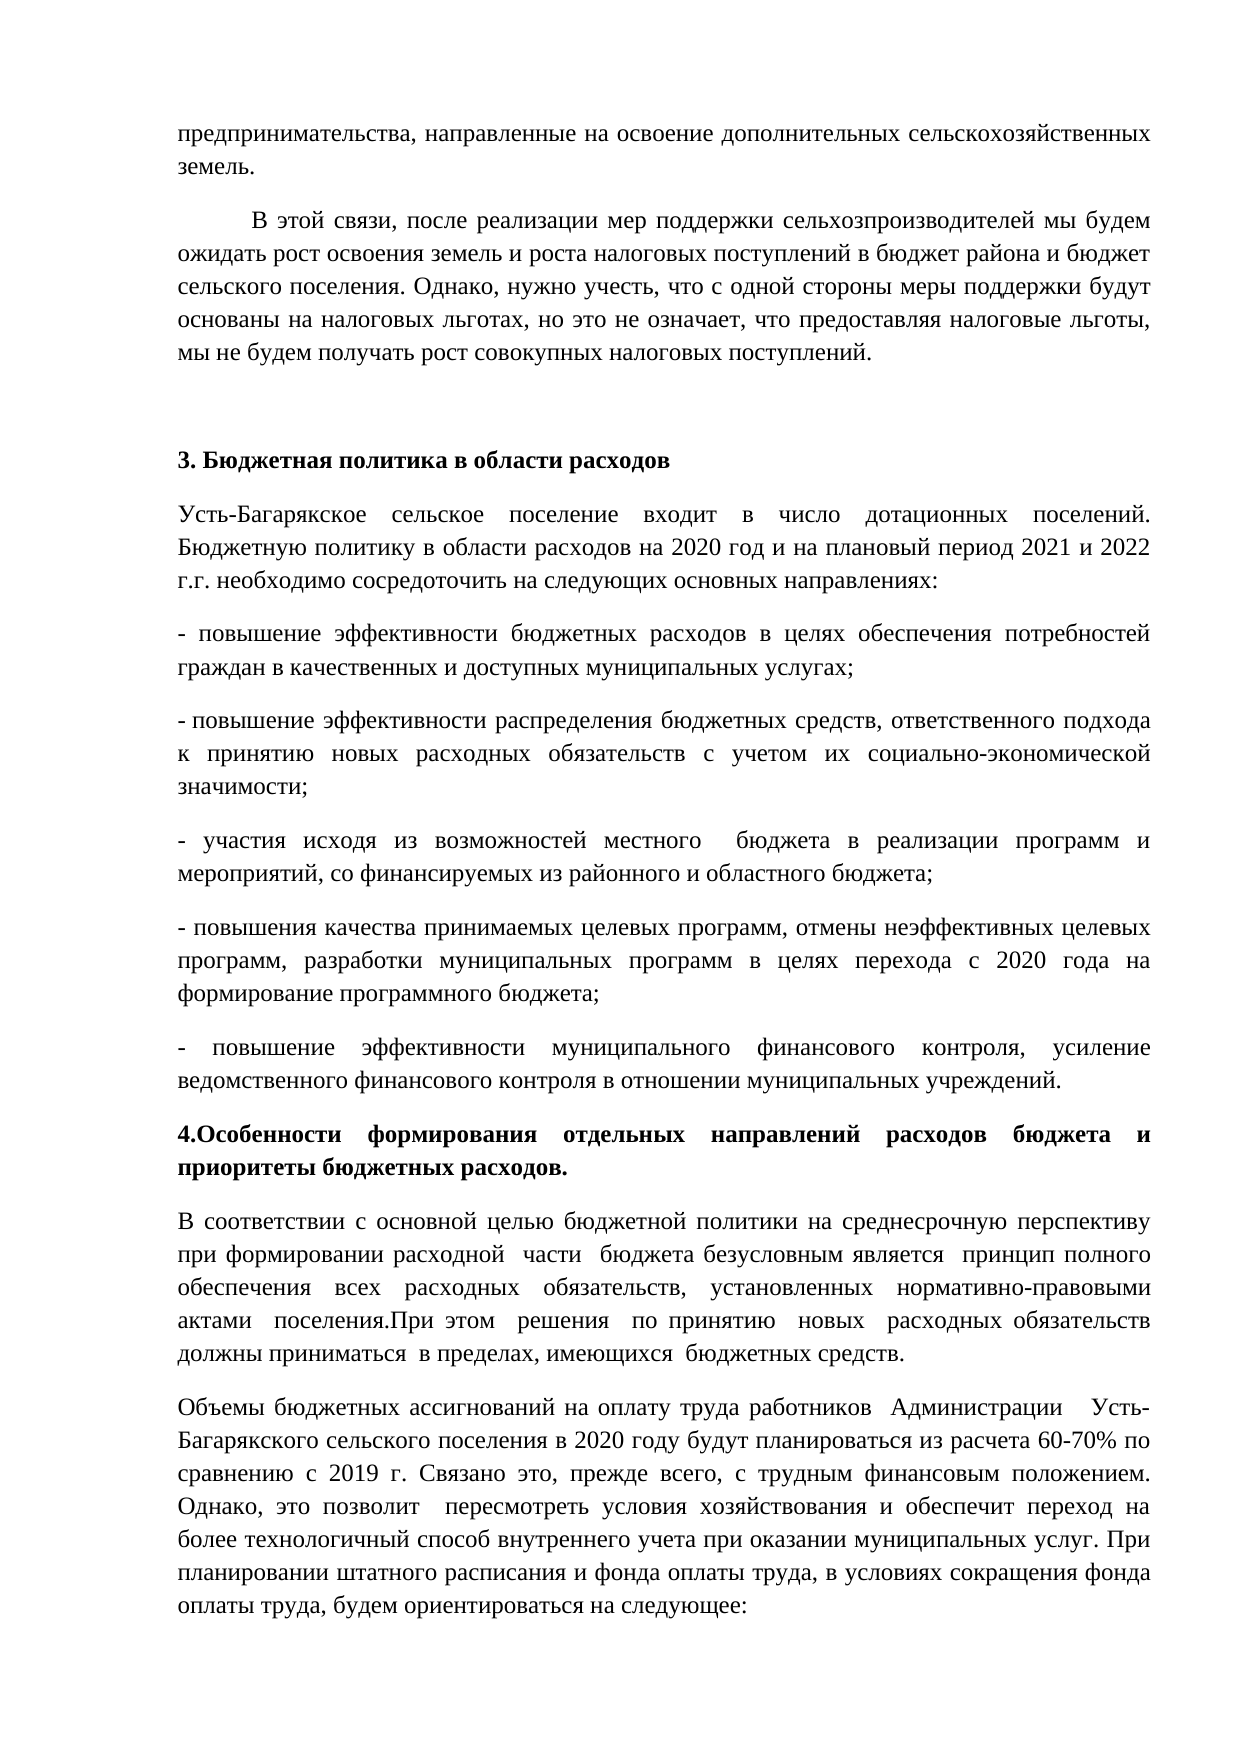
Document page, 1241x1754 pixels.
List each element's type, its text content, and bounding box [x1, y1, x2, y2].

text В этой связи, после реализации мер поддержки сельхозпроизводителей мы будем ожидать рост освоения земель и роста налоговых поступлений в бюджет района и бюджет сельского поселения. Однако, нужно учесть, что с одной стороны меры поддержки будут основаны на налоговых льготах, но это не означает, что предоставляя налоговые льготы, мы не будем получать рост совокупных налоговых поступлений. [177, 205, 1152, 366]
text В соответствии с основной целью бюджетной политики на среднесрочную перспективу при формировании расходной части бюджета безусловным является принцип полного обеспечения всех расходных обязательств, установленных нормативно-правовыми актами поселения.При этом решения по принятию новых расходных обязательств должны приниматься в пределах, имеющихся бюджетных средств. [177, 1206, 1152, 1367]
text Объемы бюджетных ассигнований на оплату труда работников Администрации Усть-Багарякского сельского поселения в 2020 году будут планироваться из расчета 60-70% по сравнению с 2019 г. Связано это, прежде всего, с трудным финансовым положением. Однако, это позволит пересмотреть условия хозяйствования и обеспечит переход на более технологичный способ внутреннего учета при оказании муниципальных услуг. При планировании штатного расписания и фонда оплаты труда, в условиях сокращения фонда оплаты труда, будем ориентироваться на следующее: [177, 1392, 1152, 1619]
text - повышения качества принимаемых целевых программ, отмены неэффективных целевых программ, разработки муниципальных программ в целях перехода с 2020 года на формирование программного бюджета; [177, 912, 1152, 1007]
text 3. Бюджетная политика в области расходов [177, 445, 1152, 473]
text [177, 118, 1152, 180]
text 4.Особенности формирования отдельных направлений расходов бюджета и приоритеты бюджетных расходов. [177, 1119, 1152, 1181]
text - повышение эффективности бюджетных расходов в целях обеспечения потребностей граждан в качественных и доступных муниципальных услугах; [177, 618, 1152, 680]
text - повышение эффективности распределения бюджетных средств, ответственного подхода к принятию новых расходных обязательств с учетом их социально-экономической значимости; [177, 705, 1152, 800]
text Усть-Багарякское сельское поселение входит в число дотационных поселений. Бюджетную политику в области расходов на 2020 год и на плановый период 2021 и 2022 г.г. необходимо сосредоточить на следующих основных направлениях: [177, 499, 1152, 593]
text - повышение эффективности муниципального финансового контроля, усиление ведомственного финансового контроля в отношении муниципальных учреждений. [177, 1032, 1152, 1094]
text - участия исходя из возможностей местного бюджета в реализации программ и мероприятий, со финансируемых из районного и областного бюджета; [177, 825, 1152, 887]
